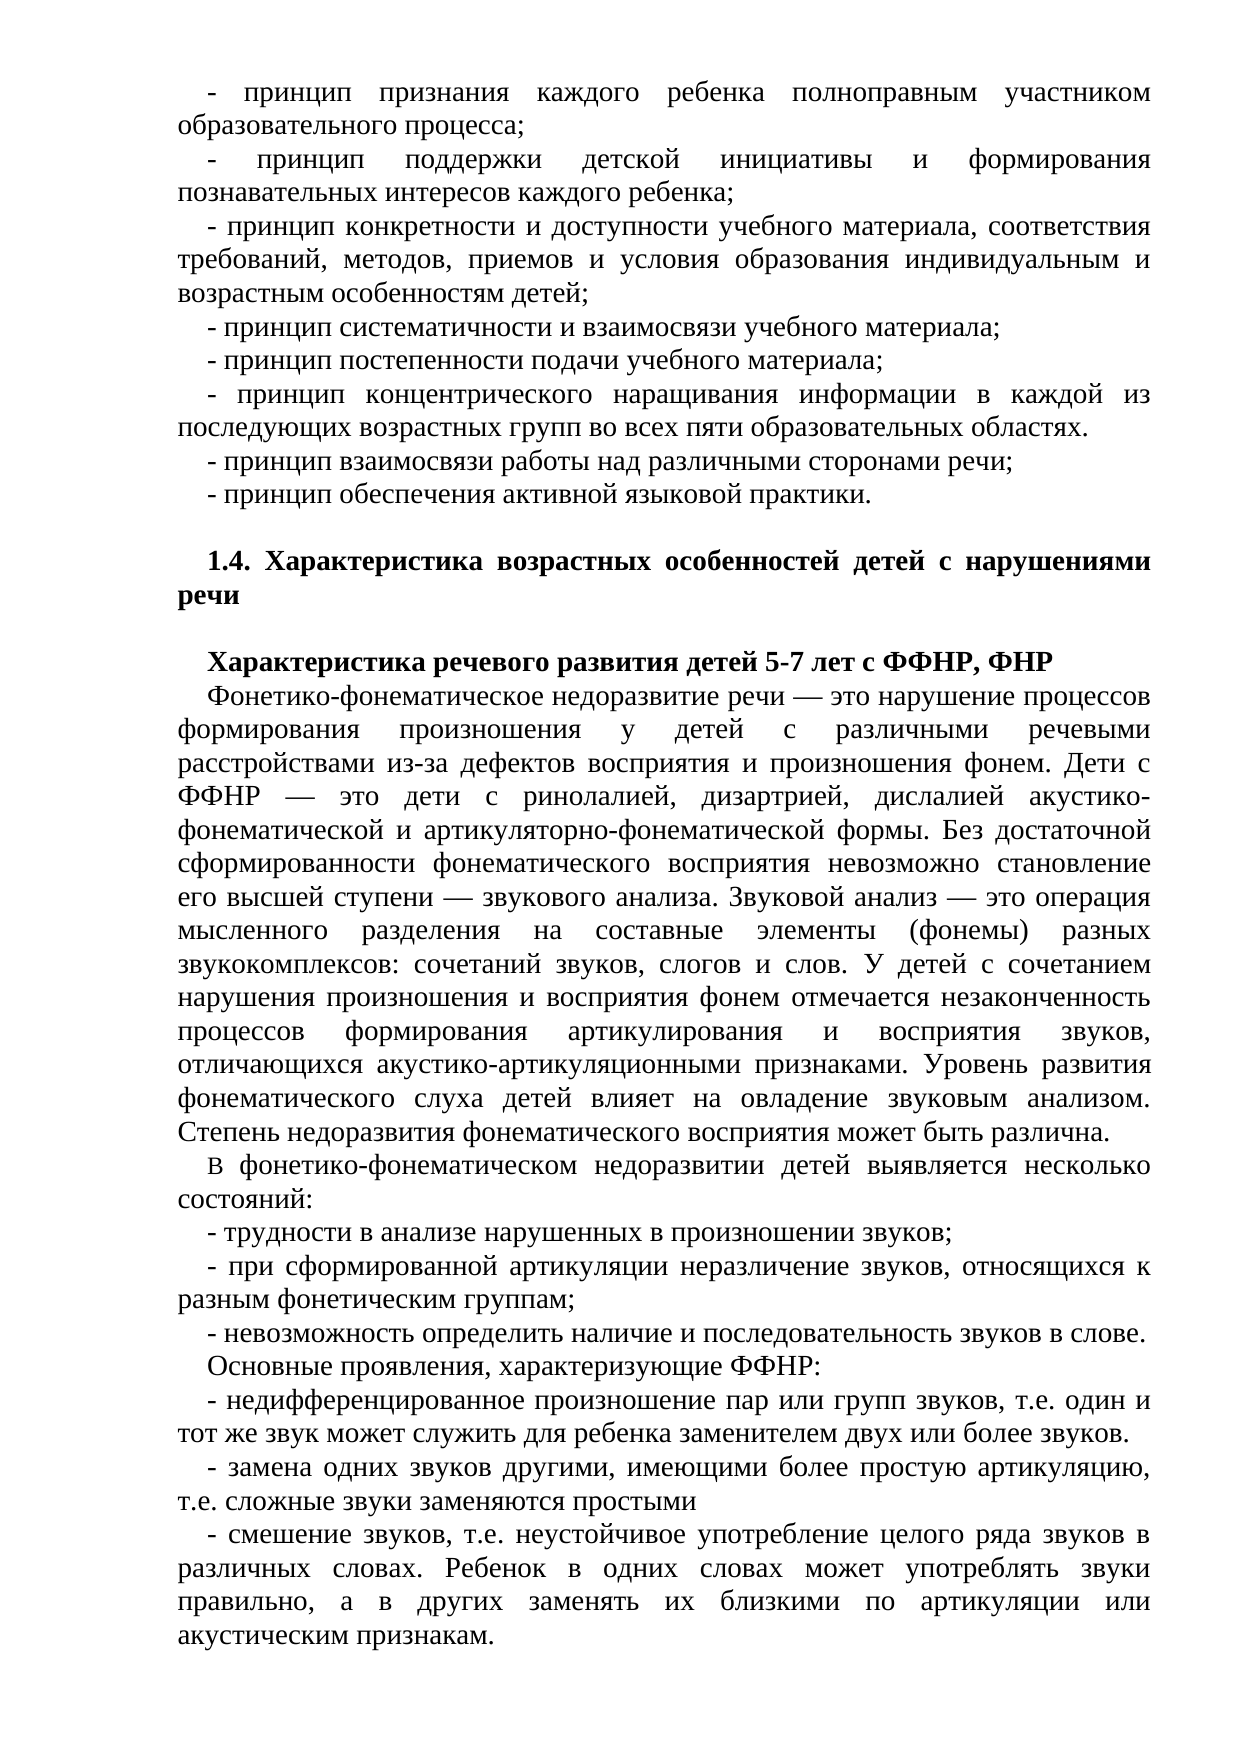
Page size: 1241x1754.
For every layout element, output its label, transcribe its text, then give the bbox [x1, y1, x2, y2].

text - недифференцированное произношение пар или групп звуков, т.е. один и тот же звук может служить для ребенка заменителем двух или более звуков. [177, 1382, 1152, 1449]
text - невозможность определить наличие и последовательность звуков в слове. [177, 1315, 1152, 1348]
text - трудности в анализе нарушенных в произношении звуков; [177, 1214, 1152, 1248]
text - принцип концентрического наращивания информации в каждой из последующих возрастных групп во всех пяти образовательных областях. [177, 376, 1152, 443]
text Характеристика речевого развития детей 5-7 лет с ФФНР, ФНР [177, 644, 1152, 678]
text В фонетико-фонематическом недоразвитии детей выявляется несколько состояний: [177, 1147, 1152, 1214]
text 1.4. Характеристика возрастных особенностей детей с нарушениями речи [177, 543, 1152, 611]
text - принцип систематичности и взаимосвязи учебного материала; [177, 309, 1152, 342]
list - принцип взаимосвязи работы над различными сторонами речи; [177, 443, 1152, 476]
text - принцип поддержки детской инициативы и формирования познавательных интересов каждого ребенка; [177, 141, 1152, 208]
text - принцип постепенности подачи учебного материала; [177, 342, 1152, 376]
text - замена одних звуков другими, имеющими более простую артикуляцию, т.е. сложные звуки заменяются простыми [177, 1449, 1152, 1516]
text Фонетико-фонематическое недоразвитие речи — это нарушение процессов формирования произношения у детей с различными речевыми расстройствами из-за дефектов восприятия и произношения фонем. Дети с ФФНР — это дети с ринолалией, дизартрией, дислалией акустико-фонематической и артикуляторно-фонематической формы. Без достаточной сформированности фонематического восприятия невозможно становление его высшей ступени — звукового анализа. Звуковой анализ — это операция мысленного разделения на составные элементы (фонемы) разных звукокомплексов: сочетаний звуков, слогов и слов. У детей с сочетанием нарушения произношения и восприятия фонем отмечается незаконченность процессов формирования артикулирования и восприятия звуков, отличающихся акустико-артикуляционными признаками. Уровень развития фонематического слуха детей влияет на овладение звуковым анализом. Степень недоразвития фонематического восприятия может быть различна. [177, 678, 1152, 1147]
text Основные проявления, характеризующие ФФНР: [177, 1348, 1152, 1382]
text - принцип признания каждого ребенка полноправным участником образовательного процесса; [177, 74, 1152, 141]
list - принцип обеспечения активной языковой практики. [177, 476, 1152, 510]
text - принцип конкретности и доступности учебного материала, соответствия требований, методов, приемов и условия образования индивидуальным и возрастным особенностям детей; [177, 208, 1152, 309]
text - смешение звуков, т.е. неустойчивое употребление целого ряда звуков в различных словах. Ребенок в одних словах может употреблять звуки правильно, а в других заменять их близкими по артикуляции или акустическим признакам. [177, 1516, 1152, 1650]
text - при сформированной артикуляции неразличение звуков, относящихся к разным фонетическим группам; [177, 1248, 1152, 1315]
